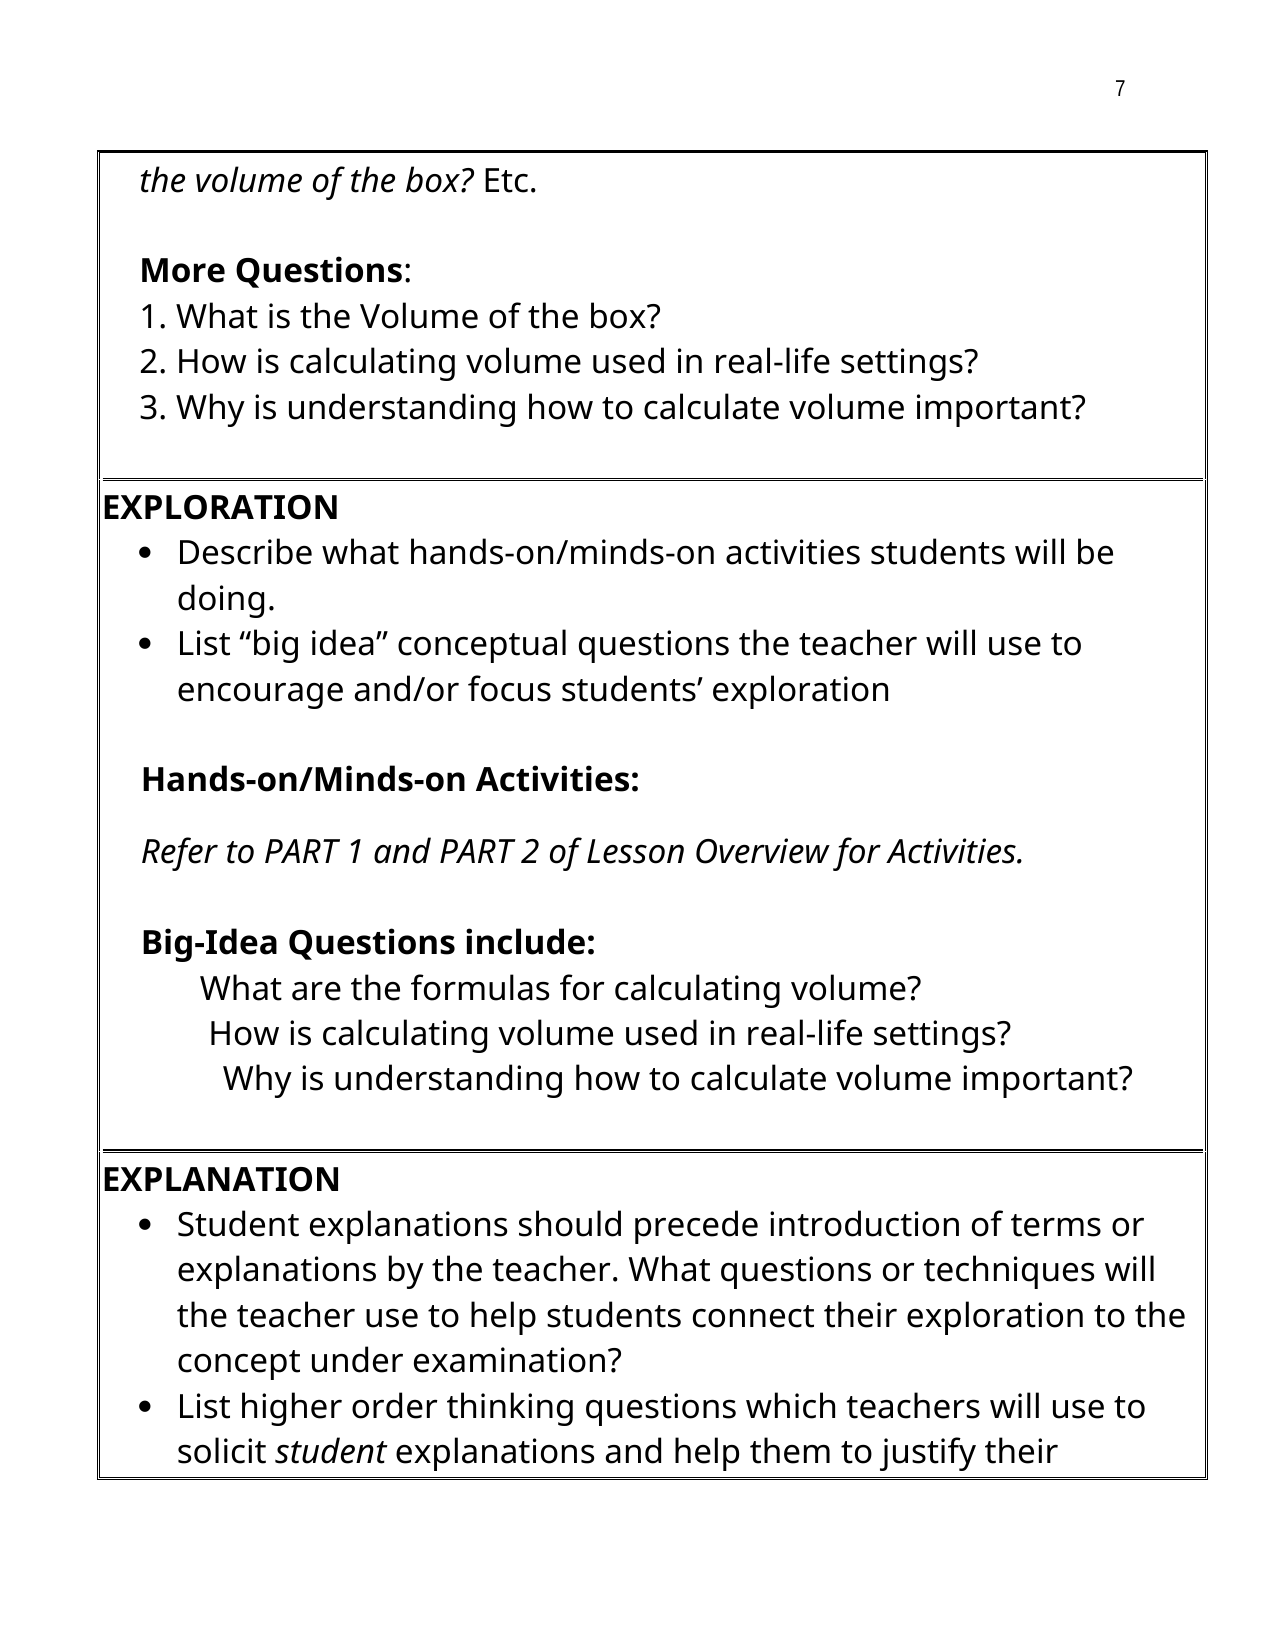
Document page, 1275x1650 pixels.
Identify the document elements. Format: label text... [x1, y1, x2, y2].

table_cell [100, 1149, 1205, 1476]
table_cell EXPLORATION Describe what hands-on/minds-on activities students will be doing. List “big idea” conceptual questions the teacher will use to encourage and/or focus students’ exploration Hands-on/Minds-on Activities: Refer to PART 1 and PART 2 of Lesson Overview for Activities. Big-Idea Questions include: What are the formulas for calculating volume? How is calculating volume used in real-life settings? Why is understanding how to calculate volume important? [100, 478, 1205, 1149]
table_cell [100, 153, 1205, 477]
